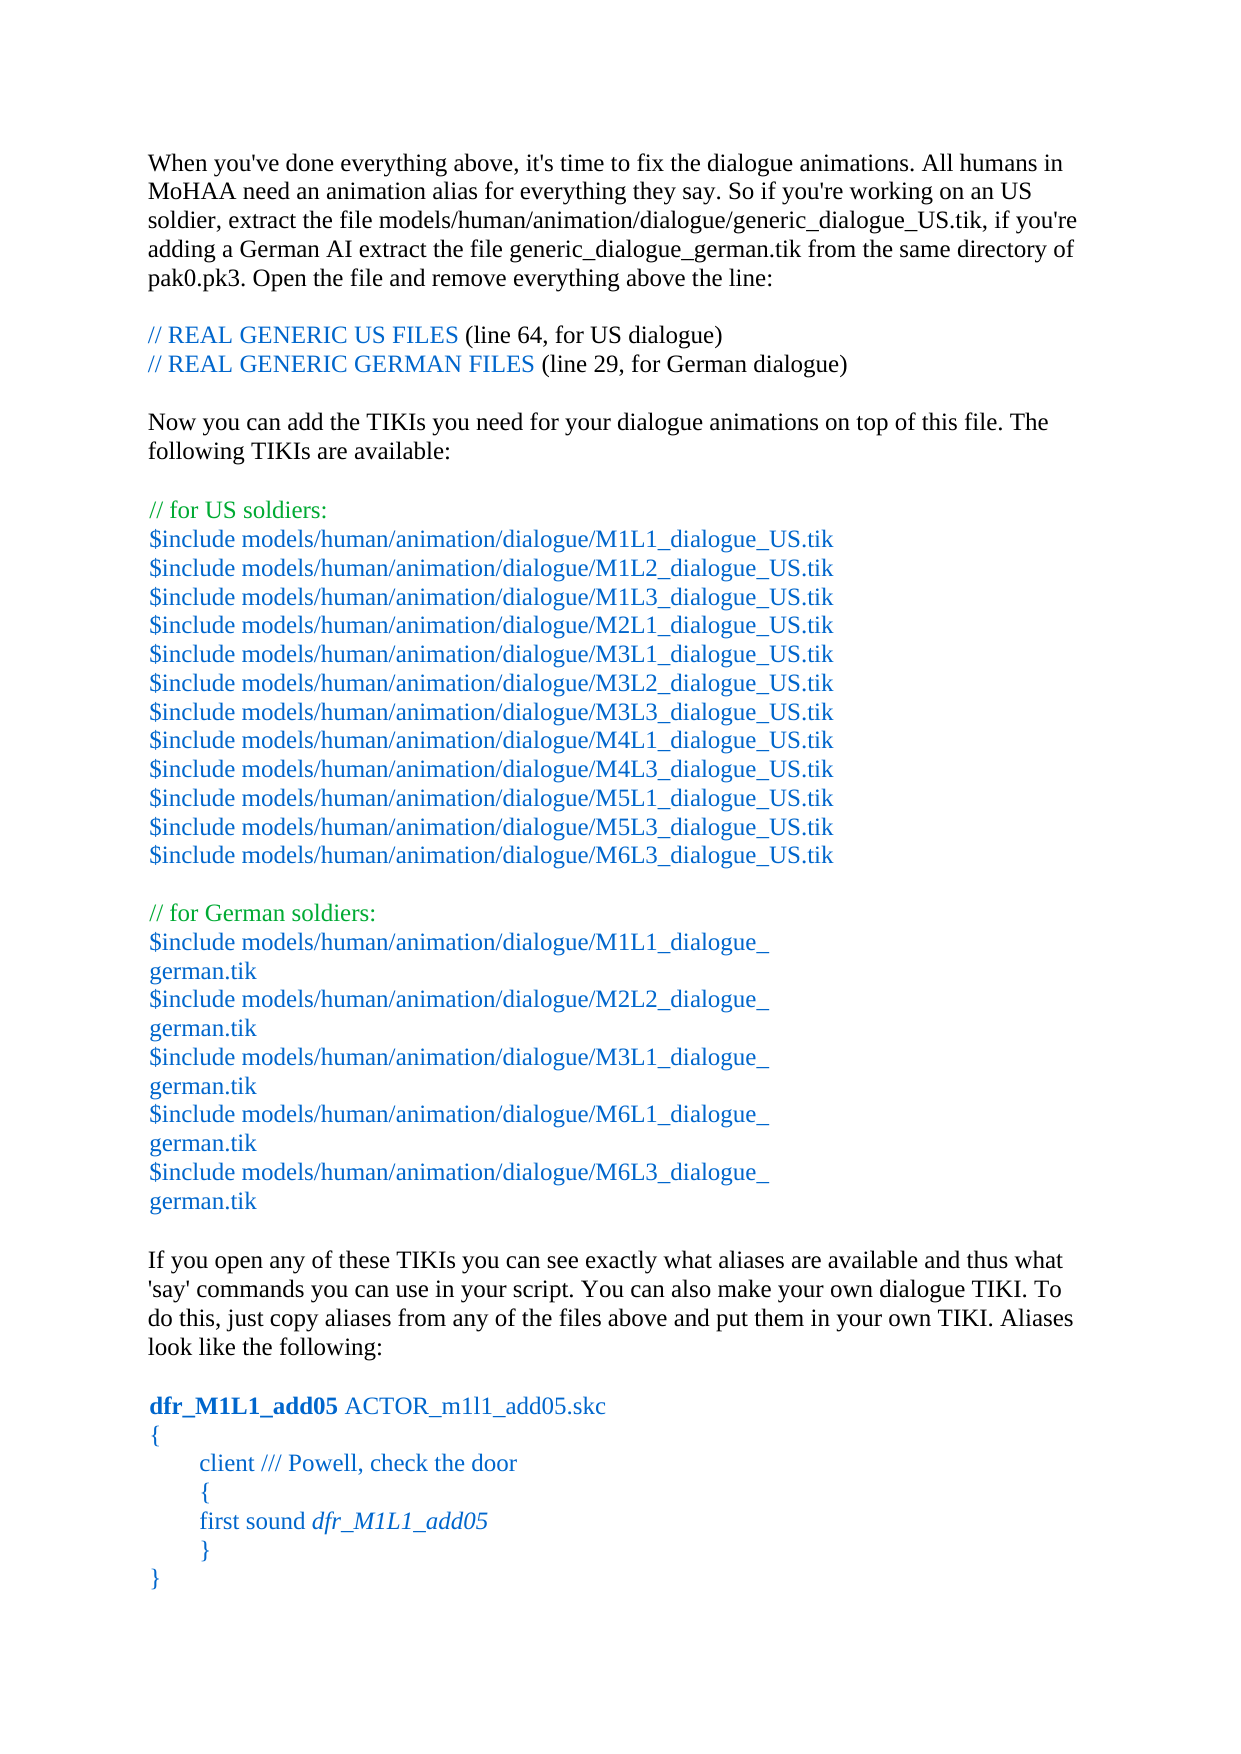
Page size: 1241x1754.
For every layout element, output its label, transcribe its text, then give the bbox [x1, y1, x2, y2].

text When you've done everything above, it's time to fix the dialogue animations. All humans in MoHAA need an animation alias for everything they say. So if you're working on an US soldier, extract the file models/human/animation/dialogue/generic_dialogue_US.tik, if you're adding a German AI extract the file generic_dialogue_german.tik from the same directory of pak0.pk3. Open the file and remove everything above the line: [148, 148, 1093, 291]
text If you open any of these TIKIs you can see exactly what aliases are available and thus what 'say' commands you can use in your script. You can also make your own dialogue TIKI. To do this, just copy aliases from any of the files above and put them in your own TIKI. Aliases look like the following: [148, 1245, 1093, 1360]
table_header // for US soldiers: $include models/human/animation/dialogue/M1L1_dialogue_US.tik $include models/human/animation/dialogue/M1L2_dialogue_US.tik $include models/human/animation/dialogue/M1L3_dialogue_US.tik $include models/human/animation/dialogue/M2L1_dialogue_US.tik $include models/human/animation/dialogue/M3L1_dialogue_US.tik $include models/human/animation/dialogue/M3L2_dialogue_US.tik $include models/human/animation/dialogue/M3L3_dialogue_US.tik $include models/human/animation/dialogue/M4L1_dialogue_US.tik $include models/human/animation/dialogue/M4L3_dialogue_US.tik $include models/human/animation/dialogue/M5L1_dialogue_US.tik $include models/human/animation/dialogue/M5L3_dialogue_US.tik $include models/human/animation/dialogue/M6L3_dialogue_US.tik // for German soldiers: $include models/human/animation/dialogue/M1L1_dialogue_ german.tik $include models/human/animation/dialogue/M2L2_dialogue_ german.tik $include models/human/animation/dialogue/M3L1_dialogue_ german.tik $include models/human/animation/dialogue/M6L1_dialogue_ german.tik $include models/human/animation/dialogue/M6L3_dialogue_ german.tik [148, 494, 1093, 1216]
table_header dfr_M1L1_add05 ACTOR_m1l1_add05.skc { client /// Powell, check the door { first sound dfr_M1L1_add05 } } [148, 1390, 1093, 1594]
text Now you can add the TIKIs you need for your dialogue animations on top of this file. The following TIKIs are available: [148, 407, 1093, 465]
text // REAL GENERIC US FILES (line 64, for US dialogue) // REAL GENERIC GERMAN FILES (line 29, for German dialogue) [148, 321, 1093, 378]
